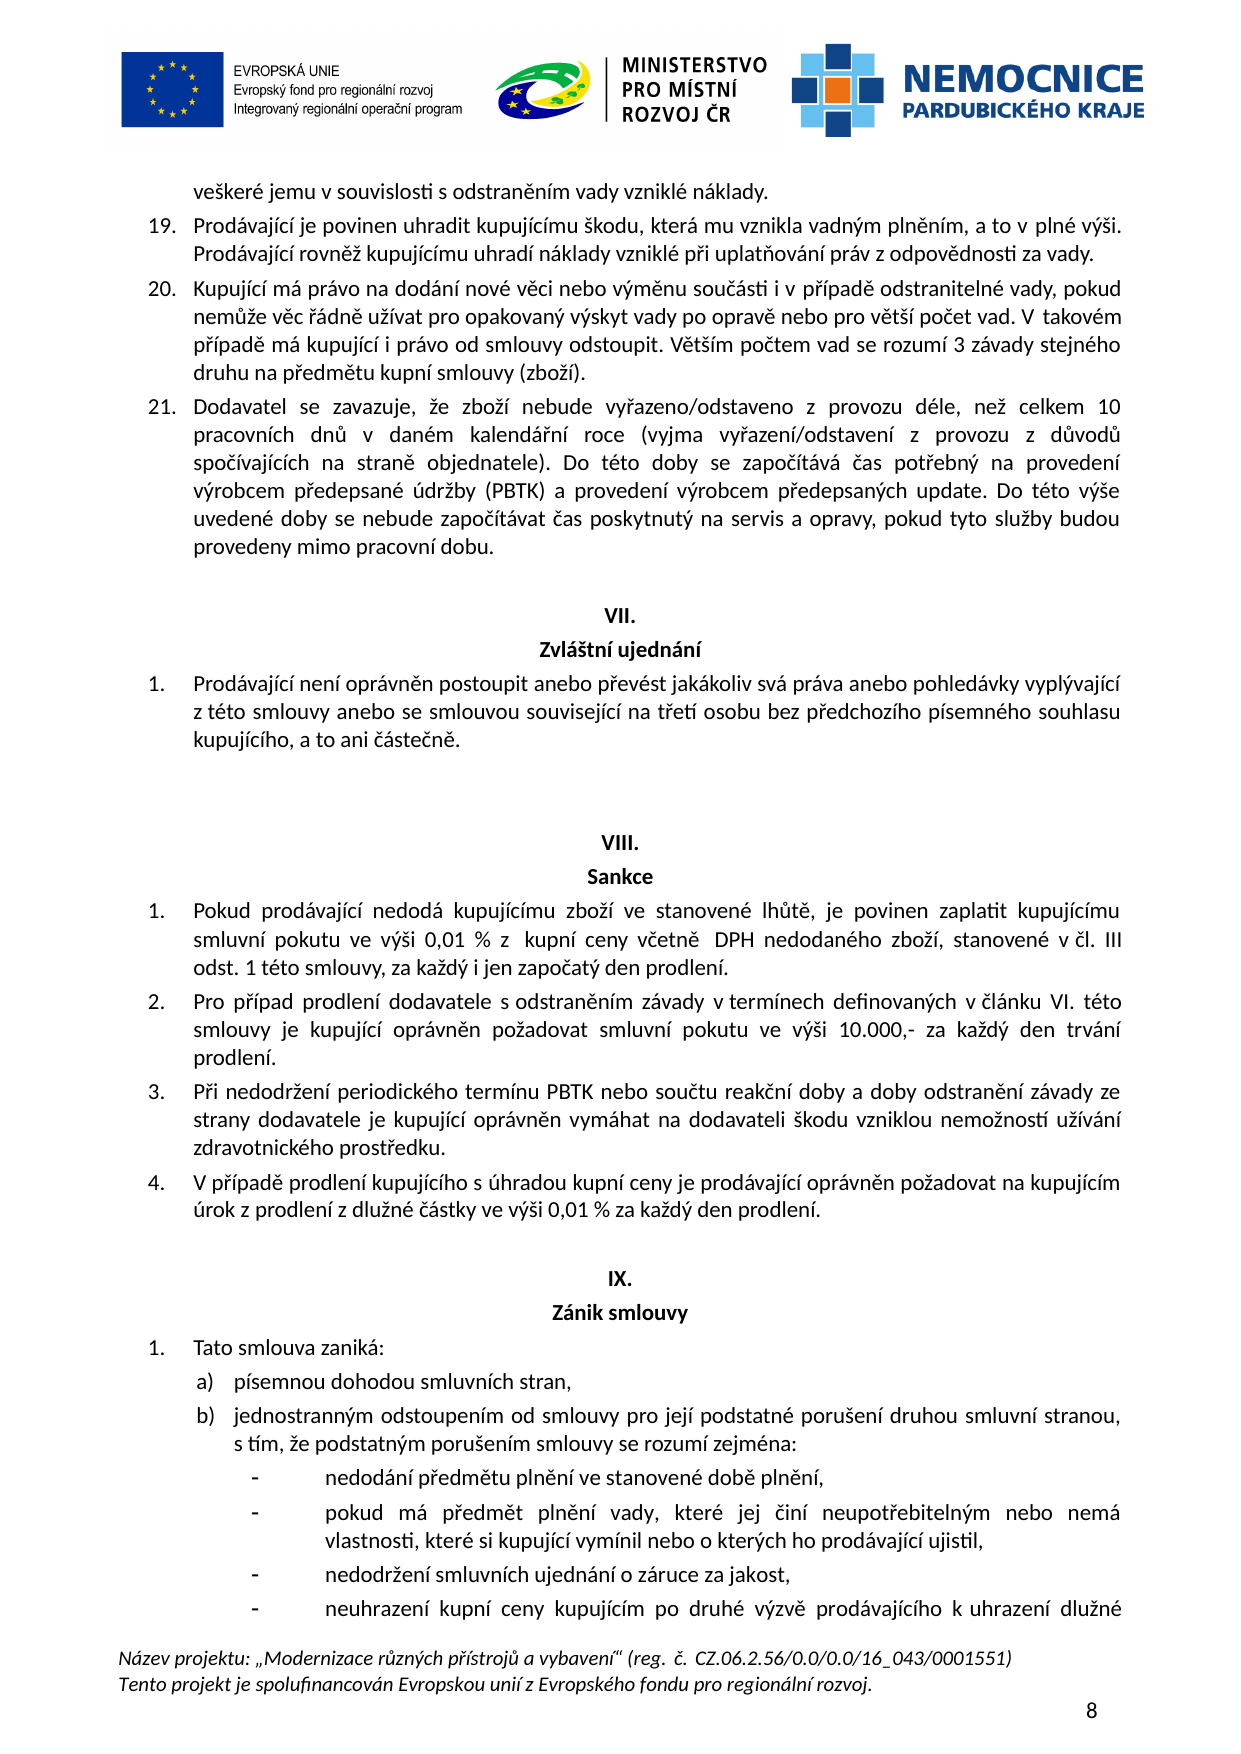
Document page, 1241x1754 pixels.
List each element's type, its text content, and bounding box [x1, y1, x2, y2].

picture [790, 42, 1144, 138]
list Pro případ prodlení dodavatele s odstraněním závady v termínech definovaných v článku VI. této smlouvy je kupující oprávněn požadovat smluvní pokutu ve výši 10.000,- za každý den trvání prodlení. [148, 987, 1122, 1071]
list nedodání předmětu plnění ve stanovené době plnění, [251, 1463, 1122, 1492]
picture [100, 26, 789, 152]
list jednostranným odstoupením od smlouvy pro její podstatné porušení druhou smluvní stranou, s tím, že podstatným porušením smlouvy se rozumí zejména: [196, 1401, 1122, 1457]
text Sankce [118, 862, 1122, 890]
text Zvláštní ujednání [118, 635, 1122, 663]
list Prodávající je povinen uhradit kupujícímu škodu, která mu vznikla vadným plněním, a to v plné výši. Prodávající rovněž kupujícímu uhradí náklady vzniklé při uplatňování práv z odpovědnosti za vady. [148, 211, 1122, 267]
text Zánik smlouvy [118, 1298, 1122, 1326]
list Při nedodržení periodického termínu PBTK nebo součtu reakční doby a doby odstranění závady ze strany dodavatele je kupující oprávněn vymáhat na dodavateli škodu vzniklou nemožností užívání zdravotnického prostředku. [148, 1077, 1122, 1161]
list Dodavatel se zavazuje, že zboží nebude vyřazeno/odstaveno z provozu déle, než celkem 10 pracovních dnů v daném kalendářní roce (vyjma vyřazení/odstavení z provozu z důvodů spočívajících na straně objednatele). Do této doby se započítává čas potřebný na provedení výrobcem předepsané údržby (PBTK) a provedení výrobcem předepsaných update. Do této výše uvedené doby se nebude započítávat čas poskytnutý na servis a opravy, pokud tyto služby budou provedeny mimo pracovní dobu. [148, 392, 1122, 560]
list nedodržení smluvních ujednání o záruce za jakost, [251, 1560, 1122, 1588]
text VIII. [118, 828, 1122, 856]
list Tato smlouva zaniká: [148, 1333, 1122, 1361]
list Kupující má právo na dodání nové věci nebo výměnu součásti i v případě odstranitelné vady, pokud nemůže věc řádně užívat pro opakovaný výskyt vady po opravě nebo pro větší počet vad. V takovém případě má kupující i právo od smlouvy odstoupit. Větším počtem vad se rozumí 3 závady stejného druhu na předmětu kupní smlouvy (zboží). [148, 274, 1122, 386]
text IX. [118, 1264, 1122, 1292]
text VII. [118, 601, 1122, 629]
list pokud má předmět plnění vady, které jej činí neupotřebitelným nebo nemá vlastnosti, které si kupující vymínil nebo o kterých ho prodávající ujistil, [251, 1498, 1122, 1554]
list V případě prodlení kupujícího s úhradou kupní ceny je prodávající oprávněn požadovat na kupujícím úrok z prodlení z dlužné částky ve výši 0,01 % za každý den prodlení. [148, 1168, 1122, 1224]
list písemnou dohodou smluvních stran, [196, 1367, 1122, 1395]
list Pokud prodávající nedodá kupujícímu zboží ve stanovené lhůtě, je povinen zaplatit kupujícímu smluvní pokutu ve výši 0,01 % z kupní ceny včetně DPH nedodaného zboží, stanovené v čl. III odst. 1 této smlouvy, za každý i jen započatý den prodlení. [148, 897, 1122, 981]
list Prodávající není oprávněn postoupit anebo převést jakákoliv svá práva anebo pohledávky vyplývající z této smlouvy anebo se smlouvou související na třetí osobu bez předchozího písemného souhlasu kupujícího, a to ani částečně. [148, 669, 1122, 753]
